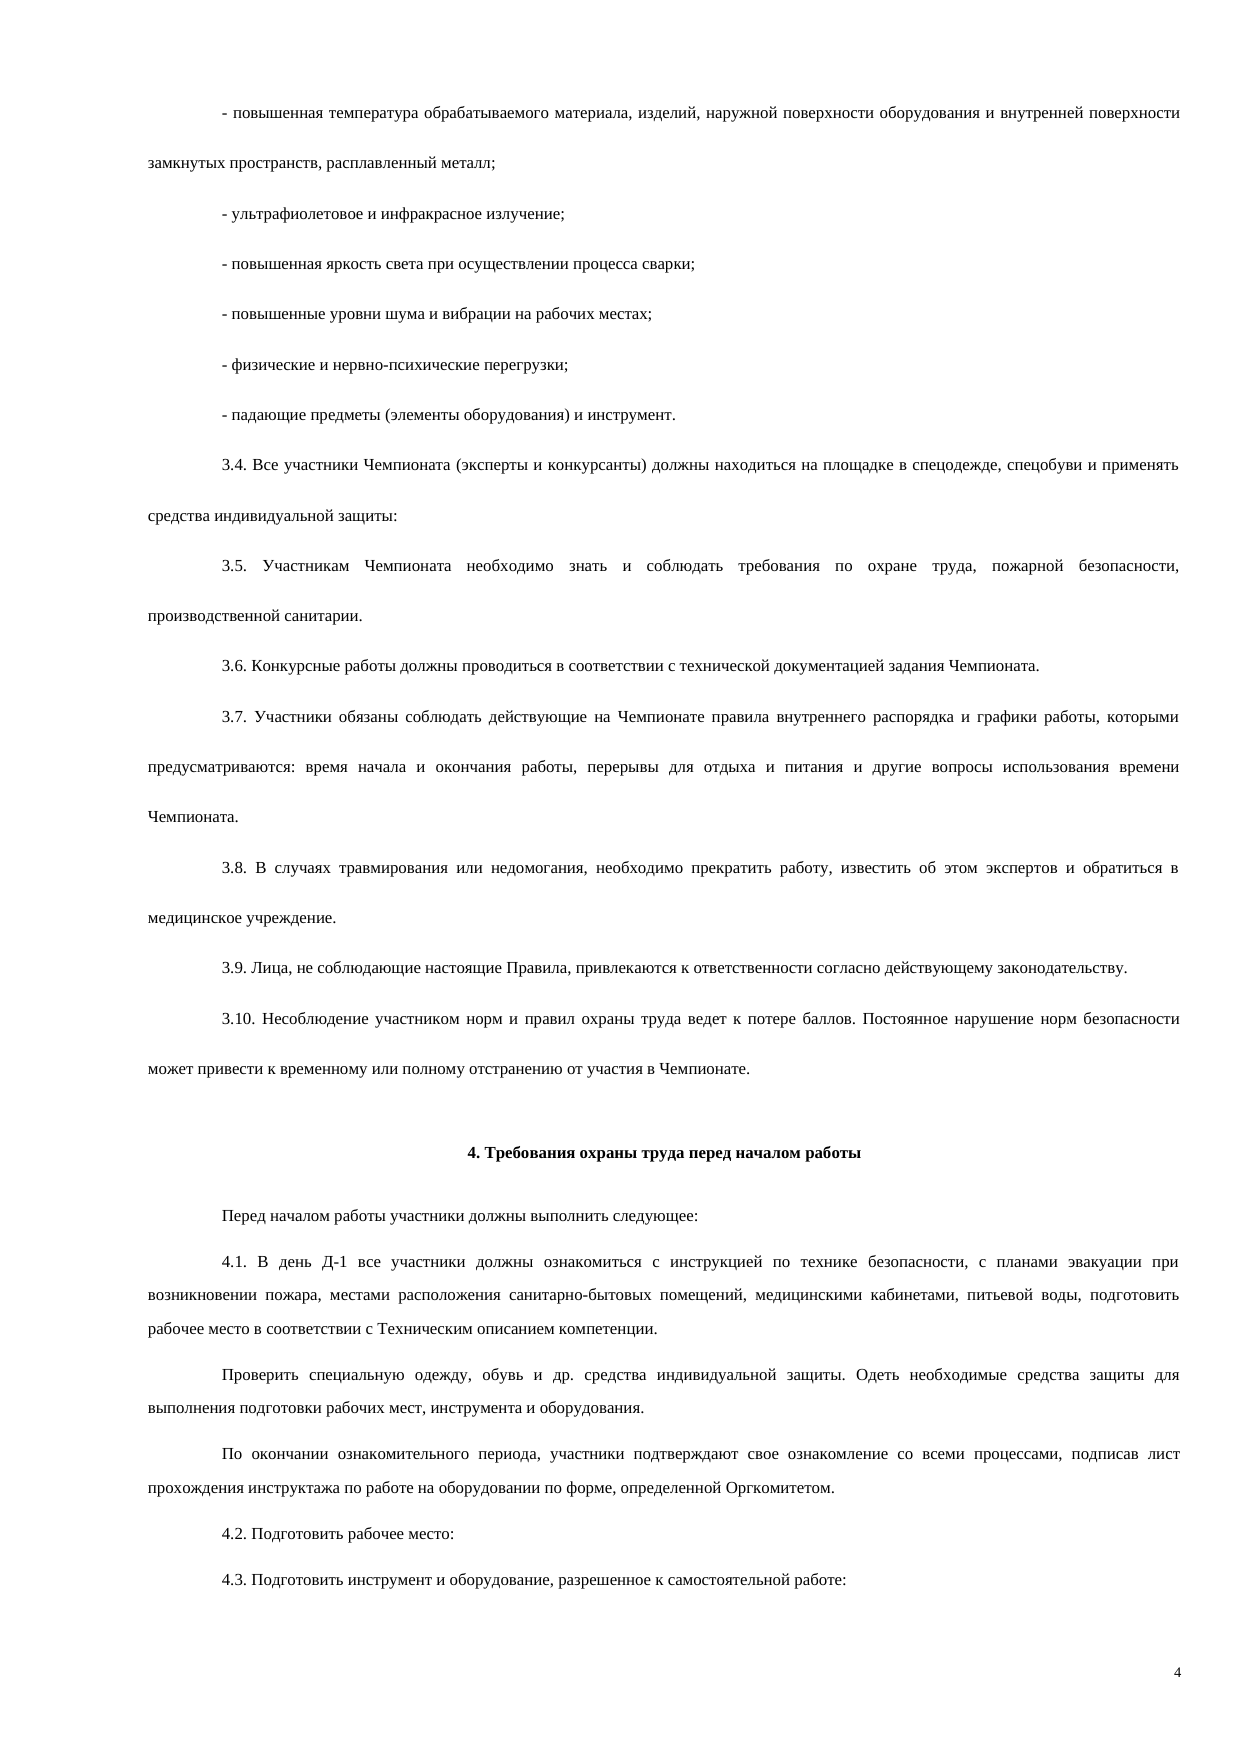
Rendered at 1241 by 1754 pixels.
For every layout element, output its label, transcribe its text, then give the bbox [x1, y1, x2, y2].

text - повышенная температура обрабатываемого материала, изделий, наружной поверхности оборудования и внутренней поверхности замкнутых пространств, расплавленный металл; [148, 89, 1181, 172]
text 4.1. В день Д-1 все участники должны ознакомиться с инструкцией по технике безопасности, с планами эвакуации при возникновении пожара, местами расположения санитарно-бытовых помещений, медицинскими кабинетами, питьевой воды, подготовить рабочее место в соответствии с Техническим описанием компетенции. [148, 1237, 1181, 1338]
text 3.9. Лица, не соблюдающие настоящие Правила, привлекаются к ответственности согласно действующему законодательству. [148, 944, 1181, 977]
text 3.10. Несоблюдение участником норм и правил охраны труда ведет к потере баллов. Постоянное нарушение норм безопасности может привести к временному или полному отстранению от участия в Чемпионате. [148, 994, 1181, 1078]
text 3.4. Все участники Чемпионата (эксперты и конкурсанты) должны находиться на площадке в спецодежде, спецобуви и применять средства индивидуальной защиты: [148, 441, 1181, 525]
text - падающие предметы (элементы оборудования) и инструмент. [148, 391, 1181, 424]
text 3.8. В случаях травмирования или недомогания, необходимо прекратить работу, известить об этом экспертов и обратиться в медицинское учреждение. [148, 843, 1181, 927]
text 4.2. Подготовить рабочее место: [148, 1509, 1181, 1543]
text По окончании ознакомительного периода, участники подтверждают свое ознакомление со всеми процессами, подписав лист прохождения инструктажа по работе на оборудовании по форме, определенной Оргкомитетом. [148, 1430, 1181, 1497]
text - физические и нервно-психические перегрузки; [148, 340, 1181, 374]
text 4. Требования охраны труда перед началом работы [148, 1128, 1181, 1162]
text 4.3. Подготовить инструмент и оборудование, разрешенное к самостоятельной работе: [148, 1556, 1181, 1589]
text Проверить специальную одежду, обувь и др. средства индивидуальной защиты. Одеть необходимые средства защиты для выполнения подготовки рабочих мест, инструмента и оборудования. [148, 1350, 1181, 1417]
text 3.7. Участники обязаны соблюдать действующие на Чемпионате правила внутреннего распорядка и графики работы, которыми предусматриваются: время начала и окончания работы, перерывы для отдыха и питания и другие вопросы использования времени Чемпионата. [148, 692, 1181, 827]
text - повышенные уровни шума и вибрации на рабочих местах; [148, 290, 1181, 323]
text - ультрафиолетовое и инфракрасное излучение; [148, 189, 1181, 223]
text 3.6. Конкурсные работы должны проводиться в соответствии с технической документацией задания Чемпионата. [148, 642, 1181, 676]
text Перед началом работы участники должны выполнить следующее: [148, 1191, 1181, 1225]
text 3.5. Участникам Чемпионата необходимо знать и соблюдать требования по охране труда, пожарной безопасности, производственной санитарии. [148, 541, 1181, 625]
text - повышенная яркость света при осуществлении процесса сварки; [148, 239, 1181, 273]
